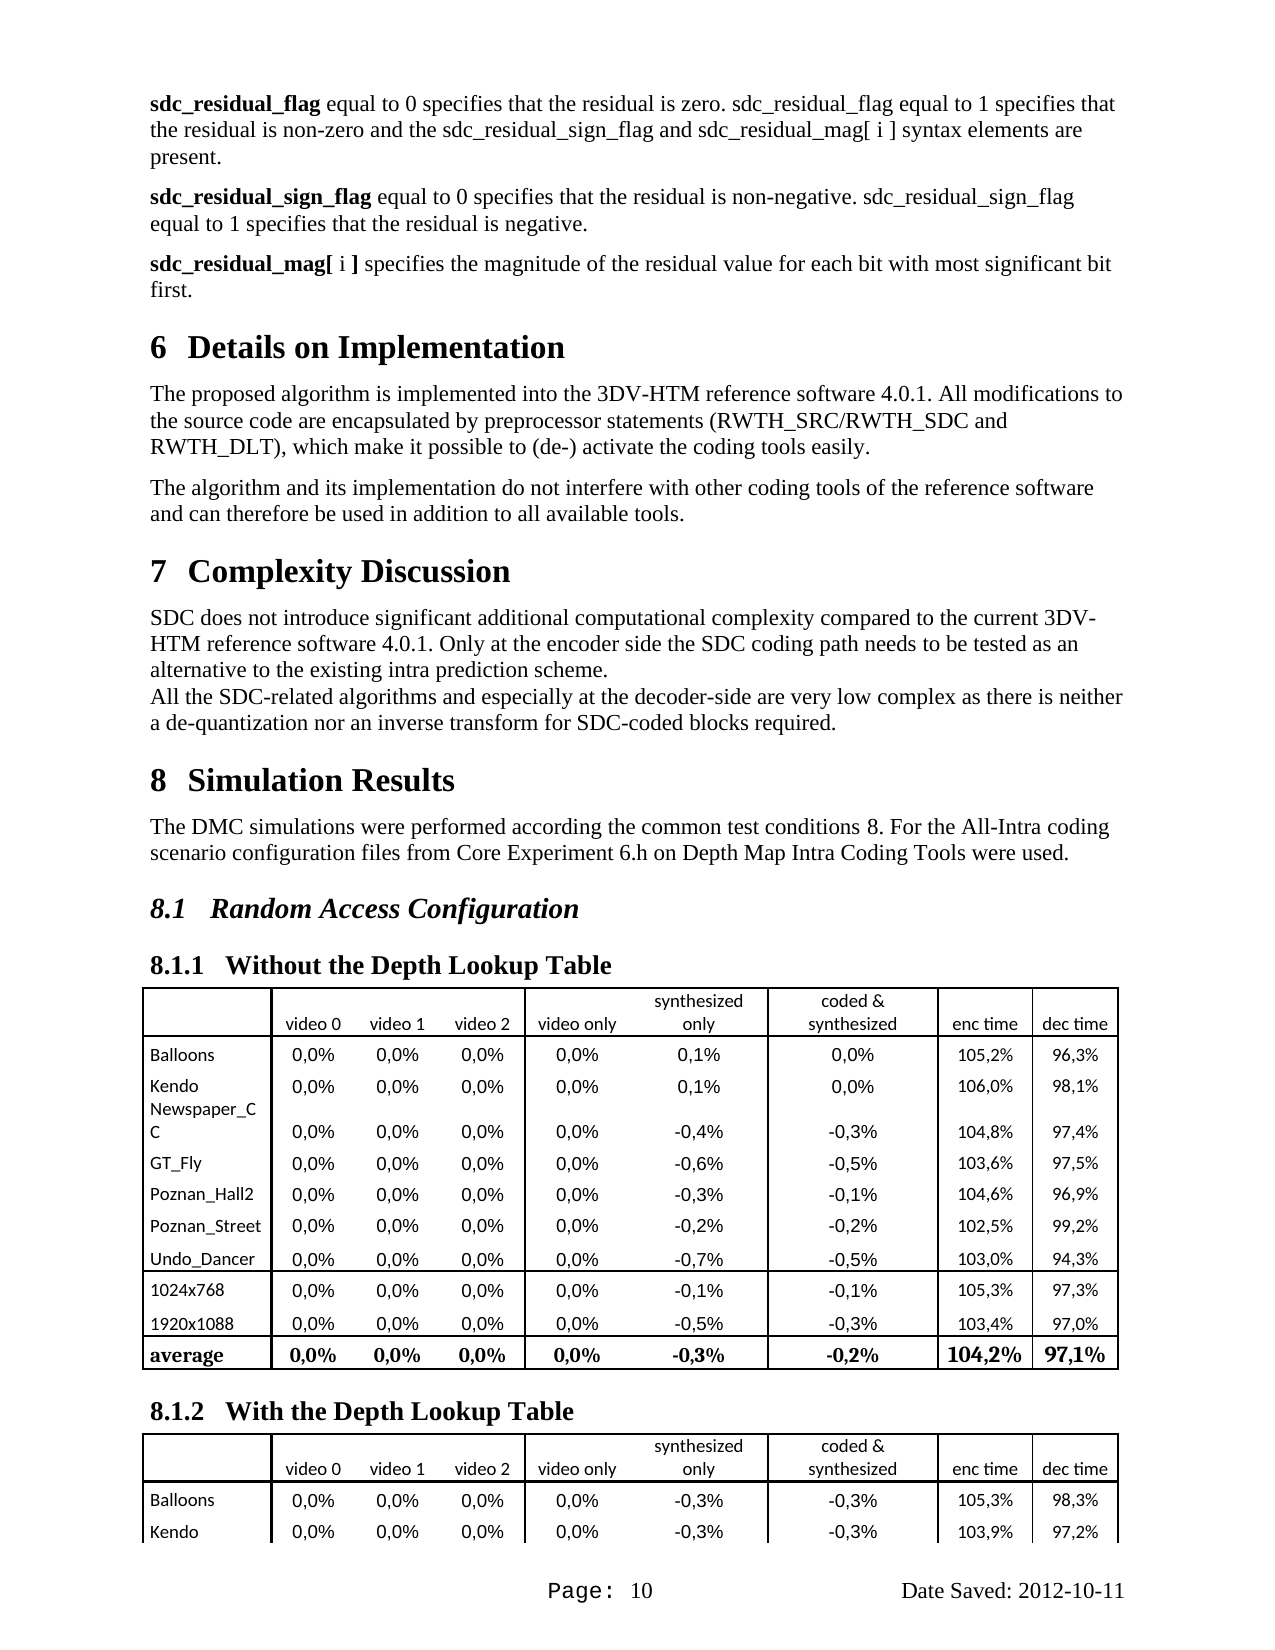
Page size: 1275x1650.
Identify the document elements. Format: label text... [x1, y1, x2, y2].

table_header synthesized only [629, 1435, 767, 1480]
table_cell 0,0% [273, 1237, 355, 1270]
table_cell 0,0% [769, 1037, 937, 1066]
table_cell 0,0% [440, 1483, 524, 1512]
table_cell 98,1% [1033, 1066, 1117, 1097]
text The proposed algorithm is implemented into the 3DV-HTM reference software 4.0.1. All modifications to the source code are encapsulated by preprocessor statements (RWTH_SRC/RWTH_SDC and RWTH_DLT), which make it possible to (de-) activate the coding tools easily. [150, 380, 1125, 459]
subtitle Random Access Configuration [150, 891, 1125, 924]
table_cell 0,0% [355, 1097, 440, 1143]
table_cell 1024x768 [144, 1272, 270, 1301]
table_cell 0,0% [440, 1066, 524, 1097]
table_cell 0,0% [355, 1143, 440, 1174]
table_cell 97,0% [1033, 1301, 1117, 1334]
table_cell -0,3% [769, 1512, 937, 1543]
table_cell 0,0% [355, 1205, 440, 1237]
table_cell 0,0% [440, 1272, 524, 1301]
table_cell 0,0% [440, 1205, 524, 1237]
table_cell 0,0% [526, 1301, 629, 1334]
table_cell 0,0% [526, 1483, 629, 1512]
table_cell 0,0% [273, 1301, 355, 1334]
table_cell 99,2% [1033, 1205, 1117, 1237]
table_cell 0,0% [355, 1272, 440, 1301]
table_cell 0,0% [273, 1337, 355, 1368]
table_cell Balloons [144, 1483, 270, 1512]
table_cell 97,1% [1033, 1337, 1117, 1368]
table_cell 0,0% [355, 1066, 440, 1097]
table_cell Poznan_Hall2 [144, 1174, 270, 1205]
table_cell 0,1% [629, 1066, 767, 1097]
table_header enc time [939, 989, 1032, 1034]
table_cell GT_Fly [144, 1143, 270, 1174]
table_header dec time [1033, 1435, 1117, 1480]
table_cell 97,3% [1033, 1272, 1117, 1301]
table_header video 2 [440, 1435, 524, 1480]
table_cell -0,4% [629, 1097, 767, 1143]
table_cell 104,8% [939, 1097, 1032, 1143]
table_cell 98,3% [1033, 1483, 1117, 1512]
table_cell 0,0% [440, 1174, 524, 1205]
table_cell Balloons [144, 1037, 270, 1066]
text sdc_residual_mag[ i ] specifies the magnitude of the residual value for each bit with most significant bit first. [150, 250, 1125, 303]
table_cell 0,0% [440, 1337, 524, 1368]
table_header dec time [1033, 989, 1117, 1034]
text SDC does not introduce significant additional computational complexity compared to the current 3DV-HTM reference software 4.0.1. Only at the encoder side the SDC coding path needs to be tested as an alternative to the existing intra prediction scheme. All the SDC-related algorithms and especially at the decoder-side are very low complex as there is neither a de-quantization nor an inverse transform for SDC-coded blocks required. [150, 604, 1125, 736]
table_cell 94,3% [1033, 1237, 1117, 1270]
table_cell 96,9% [1033, 1174, 1117, 1205]
table_cell 0,0% [526, 1143, 629, 1174]
table_cell 0,0% [273, 1037, 355, 1066]
table_cell 0,0% [273, 1272, 355, 1301]
table_header video 0 [273, 1435, 355, 1480]
table_cell 104,6% [939, 1174, 1032, 1205]
table_cell -0,3% [769, 1097, 937, 1143]
table_cell 103,6% [939, 1143, 1032, 1174]
table_cell -0,2% [629, 1205, 767, 1237]
table_cell 97,5% [1033, 1143, 1117, 1174]
table_cell -0,3% [769, 1301, 937, 1334]
subtitle Simulation Results [150, 761, 1125, 799]
table_cell 0,0% [526, 1037, 629, 1066]
table_cell 102,5% [939, 1205, 1032, 1237]
table_cell 106,0% [939, 1066, 1032, 1097]
table_cell 0,1% [629, 1037, 767, 1066]
text The algorithm and its implementation do not interfere with other coding tools of the reference software and can therefore be used in addition to all available tools. [150, 473, 1125, 526]
table_cell 105,2% [939, 1037, 1032, 1066]
table_cell 0,0% [273, 1512, 355, 1543]
text sdc_residual_sign_flag equal to 0 specifies that the residual is non-negative. sdc_residual_sign_flag equal to 1 specifies that the residual is negative. [150, 183, 1125, 236]
table_header [144, 1435, 270, 1480]
table_cell -0,3% [629, 1337, 767, 1368]
table_cell 0,0% [355, 1301, 440, 1334]
table_cell -0,1% [769, 1174, 937, 1205]
table_cell -0,2% [769, 1337, 937, 1368]
table_cell 0,0% [273, 1174, 355, 1205]
table_cell -0,1% [769, 1272, 937, 1301]
table_cell 0,0% [526, 1174, 629, 1205]
table_cell 0,0% [273, 1483, 355, 1512]
table_header video 1 [355, 989, 440, 1034]
table_cell 0,0% [440, 1143, 524, 1174]
table_cell 0,0% [440, 1037, 524, 1066]
table_cell 103,9% [939, 1512, 1032, 1543]
table_cell 0,0% [769, 1066, 937, 1097]
table_cell 0,0% [526, 1237, 629, 1270]
subtitle Complexity Discussion [150, 551, 1125, 589]
table_cell 0,0% [526, 1337, 629, 1368]
table_cell 105,3% [939, 1272, 1032, 1301]
table_cell -0,3% [629, 1512, 767, 1543]
table_header coded & synthesized [769, 1435, 937, 1480]
text The DMC simulations were performed according the common test conditions . For the All-Intra coding scenario configuration files from Core Experiment 6.h on Depth Map Intra Coding Tools were used. [150, 813, 1125, 866]
table_cell -0,3% [629, 1483, 767, 1512]
table_header synthesized only [629, 989, 767, 1034]
table_cell -0,6% [629, 1143, 767, 1174]
table_cell 0,0% [355, 1512, 440, 1543]
table_header [144, 989, 270, 1034]
table_cell Kendo [144, 1512, 270, 1543]
table_cell -0,5% [769, 1237, 937, 1270]
table_header video 0 [273, 989, 355, 1034]
table_header video only [526, 1435, 629, 1480]
table_header enc time [939, 1435, 1032, 1480]
table_cell 0,0% [526, 1272, 629, 1301]
table_cell average [144, 1337, 270, 1368]
table_cell 0,0% [440, 1237, 524, 1270]
table_cell 0,0% [526, 1097, 629, 1143]
table_cell 0,0% [526, 1066, 629, 1097]
table_cell 1920x1088 [144, 1301, 270, 1334]
table_header coded & synthesized [769, 989, 937, 1034]
table_cell -0,2% [769, 1205, 937, 1237]
subtitle With the Depth Lookup Table [150, 1395, 1125, 1426]
table_cell 0,0% [355, 1337, 440, 1368]
subtitle Without the Depth Lookup Table [150, 949, 1125, 980]
table_cell 0,0% [355, 1037, 440, 1066]
table_cell 0,0% [526, 1205, 629, 1237]
text sdc_residual_flag equal to 0 specifies that the residual is zero. sdc_residual_flag equal to 1 specifies that the residual is non-zero and the sdc_residual_sign_flag and sdc_residual_mag[ i ] syntax elements are present. [150, 90, 1125, 169]
table_cell 0,0% [440, 1301, 524, 1334]
table_cell -0,3% [769, 1483, 937, 1512]
table_cell 0,0% [355, 1237, 440, 1270]
table_cell 0,0% [355, 1174, 440, 1205]
table_cell Newspaper_CC [144, 1097, 270, 1143]
table_cell 0,0% [440, 1512, 524, 1543]
table_cell 96,3% [1033, 1037, 1117, 1066]
table_cell -0,5% [629, 1301, 767, 1334]
table_cell -0,7% [629, 1237, 767, 1270]
table_cell 97,4% [1033, 1097, 1117, 1143]
table_cell 104,2% [939, 1337, 1032, 1368]
table_cell 103,4% [939, 1301, 1032, 1334]
table_cell Undo_Dancer [144, 1237, 270, 1270]
table_cell Poznan_Street [144, 1205, 270, 1237]
table_cell 0,0% [440, 1097, 524, 1143]
table_header video 2 [440, 989, 524, 1034]
table_header video 1 [355, 1435, 440, 1480]
table_cell -0,3% [629, 1174, 767, 1205]
table_cell 0,0% [526, 1512, 629, 1543]
table_cell 0,0% [273, 1205, 355, 1237]
table_header video only [526, 989, 629, 1034]
table_cell -0,1% [629, 1272, 767, 1301]
table_cell 0,0% [355, 1483, 440, 1512]
subtitle Details on Implementation [150, 328, 1125, 366]
table_cell Kendo [144, 1066, 270, 1097]
table_cell -0,5% [769, 1143, 937, 1174]
table_cell 97,2% [1033, 1512, 1117, 1543]
table_cell 0,0% [273, 1097, 355, 1143]
table_cell 103,0% [939, 1237, 1032, 1270]
table_cell 0,0% [273, 1143, 355, 1174]
table_cell 105,3% [939, 1483, 1032, 1512]
table_cell 0,0% [273, 1066, 355, 1097]
